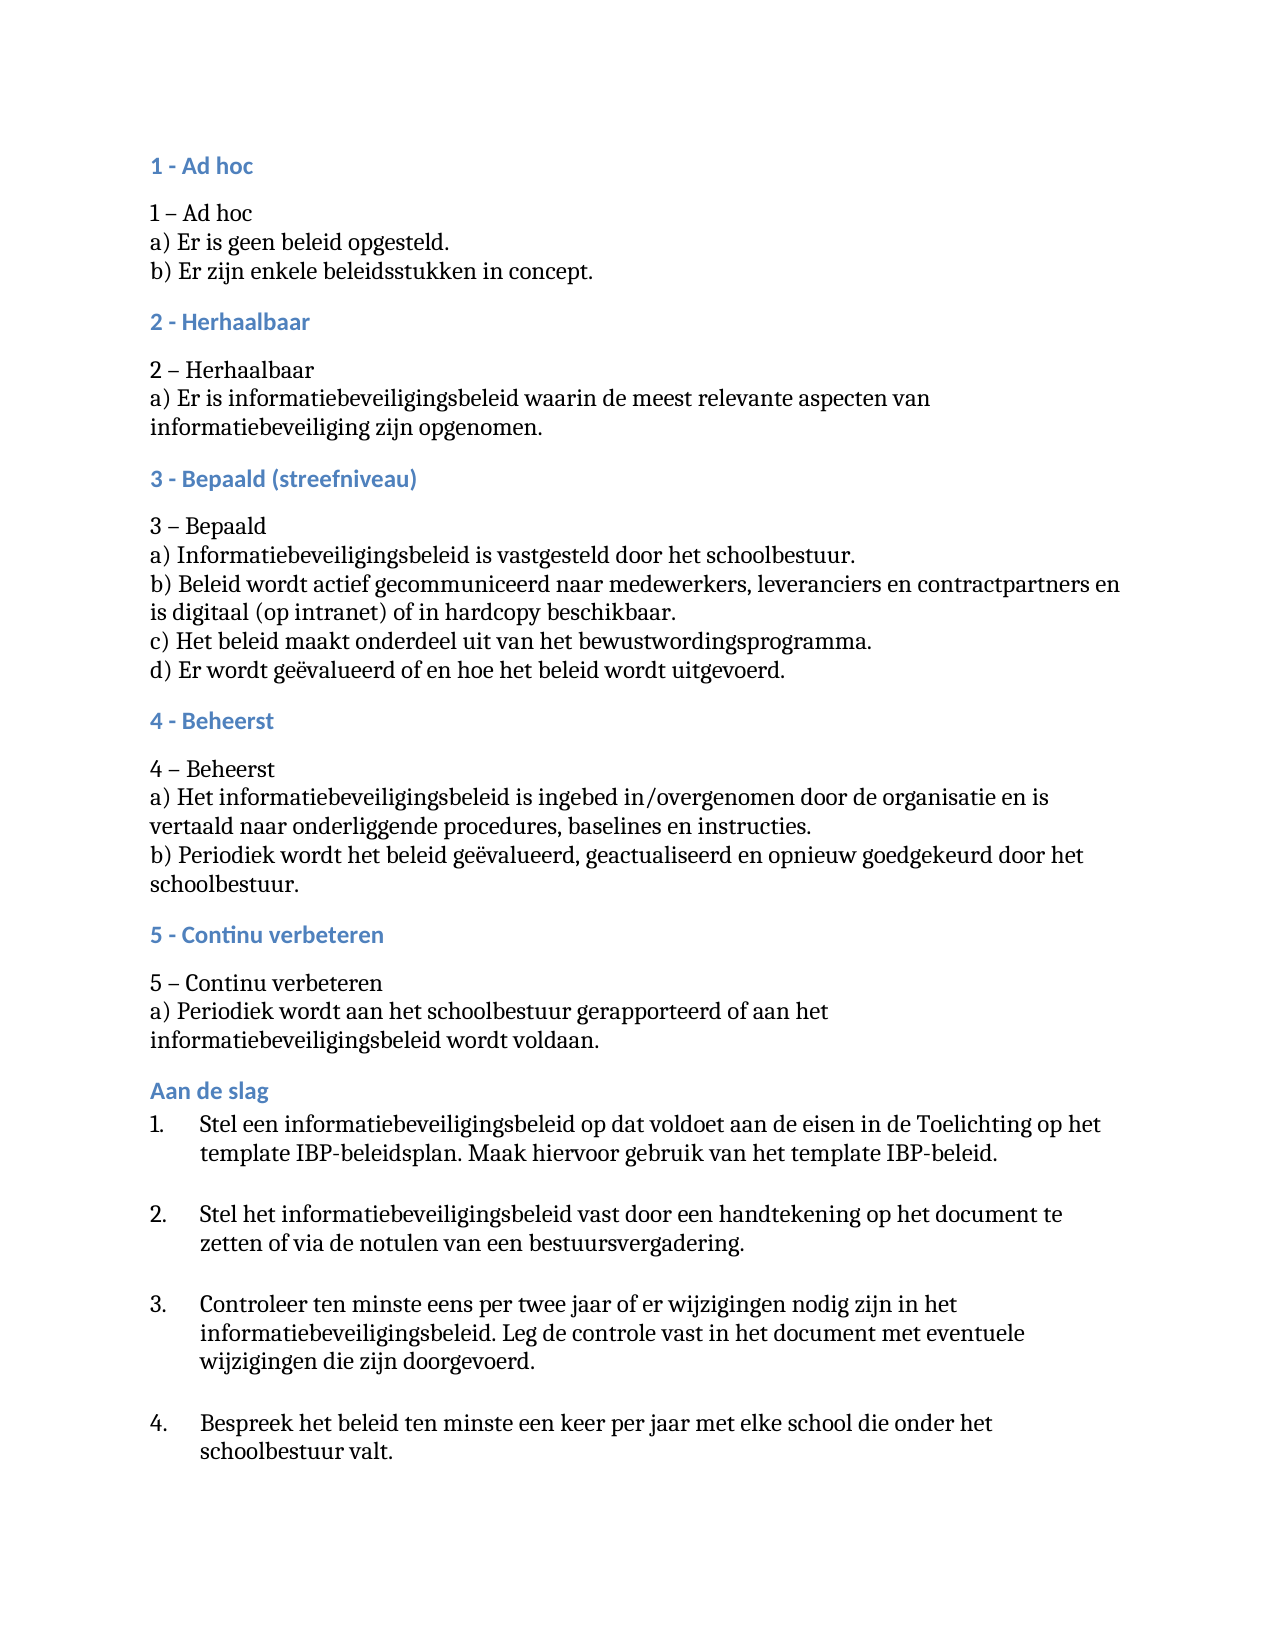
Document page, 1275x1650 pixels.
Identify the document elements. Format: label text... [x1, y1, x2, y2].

list Bespreek het beleid ten minste een keer per jaar met elke school die onder het schoolbestuur valt. [150, 1408, 1125, 1495]
subtitle 1 - Ad hoc [150, 150, 1125, 181]
list Stel een informatiebeveiligingsbeleid op dat voldoet aan de eisen in de Toelichting op het template IBP-beleidsplan. Maak hiervoor gebruik van het template IBP-beleid. [150, 1110, 1125, 1196]
subtitle 3 - Bepaald (streefniveau) [150, 463, 1125, 493]
text 4 – Beheerst a) Het informatiebeveiligingsbeleid is ingebed in/overgenomen door de organisatie en is vertaald naar onderliggende procedures, baselines en instructies. b) Periodiek wordt het beleid geëvalueerd, geactualiseerd en opnieuw goedgekeurd door het schoolbestuur. [150, 754, 1125, 898]
text 2 – Herhaalbaar a) Er is informatiebeveiligingsbeleid waarin de meest relevante aspecten van informatiebeveiliging zijn opgenomen. [150, 356, 1125, 442]
subtitle 5 - Continu verbeteren [150, 919, 1125, 950]
text 1 – Ad hoc a) Er is geen beleid opgesteld. b) Er zijn enkele beleidsstukken in concept. [150, 199, 1125, 286]
subtitle 4 - Beheerst [150, 705, 1125, 736]
subtitle 2 - Herhaalbaar [150, 306, 1125, 337]
list Stel het informatiebeveiligingsbeleid vast door een handtekening op het document te zetten of via de notulen van een bestuursvergadering. [150, 1200, 1125, 1286]
subtitle Aan de slag [150, 1076, 1125, 1106]
list Controleer ten minste eens per twee jaar of er wijzigingen nodig zijn in het informatiebeveiligingsbeleid. Leg de controle vast in het document met eventuele wijzigingen die zijn doorgevoerd. [150, 1290, 1125, 1405]
text 5 – Continu verbeteren a) Periodiek wordt aan het schoolbestuur gerapporteerd of aan het informatiebeveiligingsbeleid wordt voldaan. [150, 968, 1125, 1055]
text 3 – Bepaald a) Informatiebeveiligingsbeleid is vastgesteld door het schoolbestuur. b) Beleid wordt actief gecommuniceerd naar medewerkers, leveranciers en contractpartners en is digitaal (op intranet) of in hardcopy beschikbaar. c) Het beleid maakt onderdeel uit van het bewustwordingsprogramma. d) Er wordt geëvalueerd of en hoe het beleid wordt uitgevoerd. [150, 512, 1125, 684]
